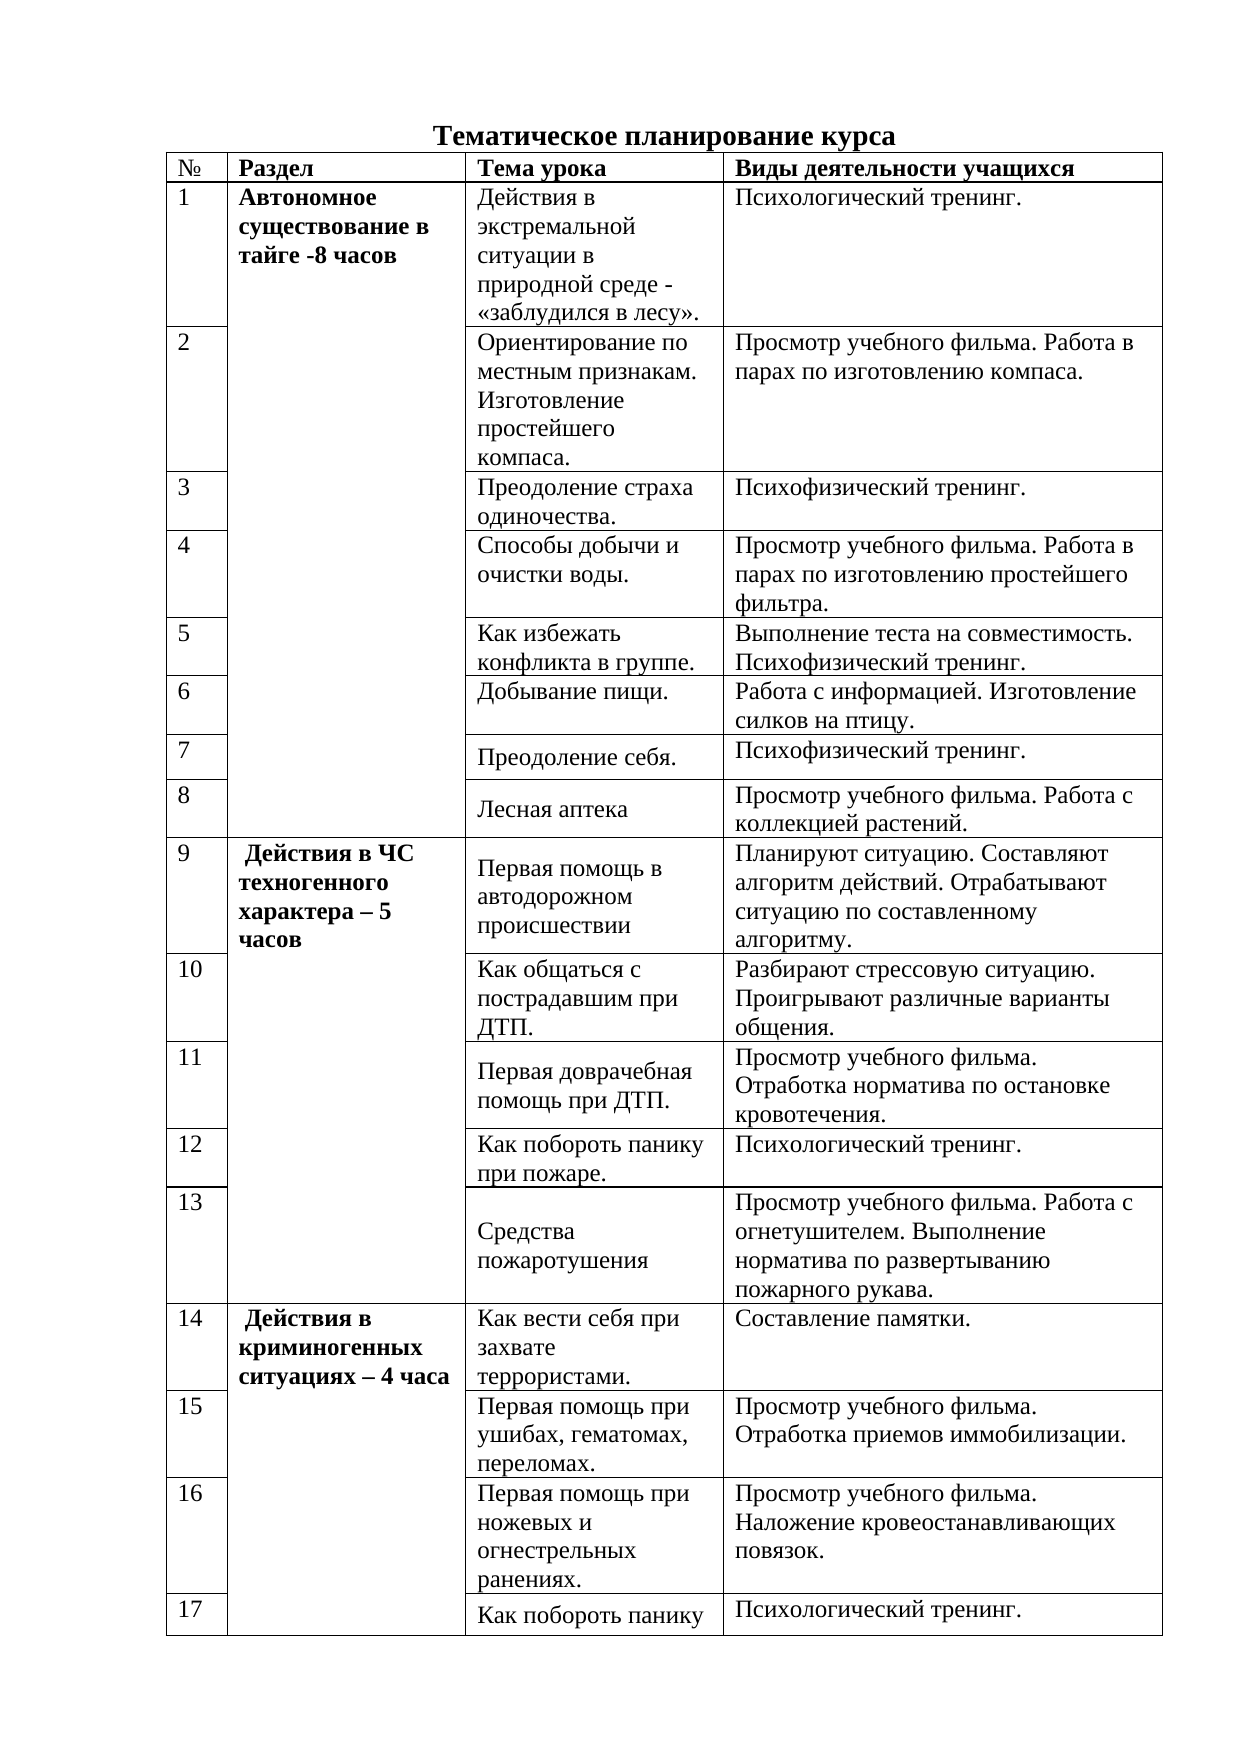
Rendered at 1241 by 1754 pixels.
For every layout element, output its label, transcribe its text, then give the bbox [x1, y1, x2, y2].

table_cell Как вести себя при захвате террористами. [466, 1304, 723, 1390]
table_cell Просмотр учебного фильма. Работа в парах по изготовлению компаса. [724, 327, 1162, 471]
table_cell 3 [167, 472, 227, 529]
table_cell 17 [167, 1594, 227, 1635]
table_cell Ориентирование по местным признакам. Изготовление простейшего компаса. [466, 327, 723, 471]
table_cell 14 [167, 1304, 227, 1390]
table_cell Средства пожаротушения [466, 1188, 723, 1302]
table_cell 10 [167, 954, 227, 1041]
table_cell 2 [167, 327, 227, 471]
table_cell Способы добычи и очистки воды. [466, 531, 723, 617]
table_cell Первая доврачебная помощь при ДТП. [466, 1042, 723, 1128]
table_cell 7 [167, 735, 227, 779]
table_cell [466, 1594, 723, 1635]
table_cell Просмотр учебного фильма. Работа в парах по изготовлению простейшего фильтра. [724, 531, 1162, 617]
table_cell Действия в ЧС техногенного характера – 5 часов [228, 838, 465, 1302]
table_cell Как избежать конфликта в группе. [466, 618, 723, 675]
table_cell Как общаться с пострадавшим при ДТП. [466, 954, 723, 1041]
table_cell 12 [167, 1129, 227, 1186]
list Тематическое планирование курса [177, 118, 1152, 152]
table_cell Действия в экстремальной ситуации в природной среде - «заблудился в лесу». [466, 183, 723, 326]
table_cell Разбирают стрессовую ситуацию. Проигрывают различные варианты общения. [724, 954, 1162, 1041]
table_cell Психологический тренинг. [724, 1129, 1162, 1186]
table_cell Лесная аптека [466, 780, 723, 837]
table_cell Первая помощь при ножевых и огнестрельных ранениях. [466, 1478, 723, 1593]
table_cell Преодоление себя. [466, 735, 723, 779]
table_cell 5 [167, 618, 227, 675]
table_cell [724, 1594, 1162, 1635]
table_cell 6 [167, 676, 227, 734]
table_cell Психологический тренинг. [724, 183, 1162, 326]
table_cell 9 [167, 838, 227, 953]
table_cell 4 [167, 531, 227, 617]
table_cell Как побороть панику при пожаре. [466, 1129, 723, 1186]
table_cell 1 [167, 183, 227, 326]
table_cell Работа с информацией. Изготовление силков на птицу. [724, 676, 1162, 734]
table_cell Просмотр учебного фильма. Наложение кровеостанавливающих повязок. [724, 1478, 1162, 1593]
table_cell Преодоление страха одиночества. [466, 472, 723, 529]
table_cell Составление памятки. [724, 1304, 1162, 1390]
table_cell 13 [167, 1188, 227, 1302]
table_cell Первая помощь при ушибах, гематомах, переломах. [466, 1391, 723, 1477]
table_header Тема урока [466, 153, 723, 181]
table_header Виды деятельности учащихся [724, 153, 1162, 181]
table_header Раздел [228, 153, 465, 181]
table_cell Психофизический тренинг. [724, 735, 1162, 779]
table_cell 8 [167, 780, 227, 837]
table_cell Первая помощь в автодорожном происшествии [466, 838, 723, 953]
table_cell Автономное существование в тайге -8 часов [228, 183, 465, 837]
table_cell Действия в криминогенных ситуациях – 4 часа [228, 1304, 465, 1635]
table_cell Просмотр учебного фильма. Отработка норматива по остановке кровотечения. [724, 1042, 1162, 1128]
table_cell Добывание пищи. [466, 676, 723, 734]
table_cell 11 [167, 1042, 227, 1128]
table_cell 15 [167, 1391, 227, 1477]
table_header № [167, 153, 227, 181]
table_cell Планируют ситуацию. Составляют алгоритм действий. Отрабатывают ситуацию по составленному алгоритму. [724, 838, 1162, 953]
table_cell Просмотр учебного фильма. Работа с коллекцией растений. [724, 780, 1162, 837]
table_cell 16 [167, 1478, 227, 1593]
table_cell Просмотр учебного фильма. Отработка приемов иммобилизации. [724, 1391, 1162, 1477]
table_cell Просмотр учебного фильма. Работа с огнетушителем. Выполнение норматива по развертыванию пожарного рукава. [724, 1188, 1162, 1302]
table_cell Психофизический тренинг. [724, 472, 1162, 529]
table_cell Выполнение теста на совместимость. Психофизический тренинг. [724, 618, 1162, 675]
